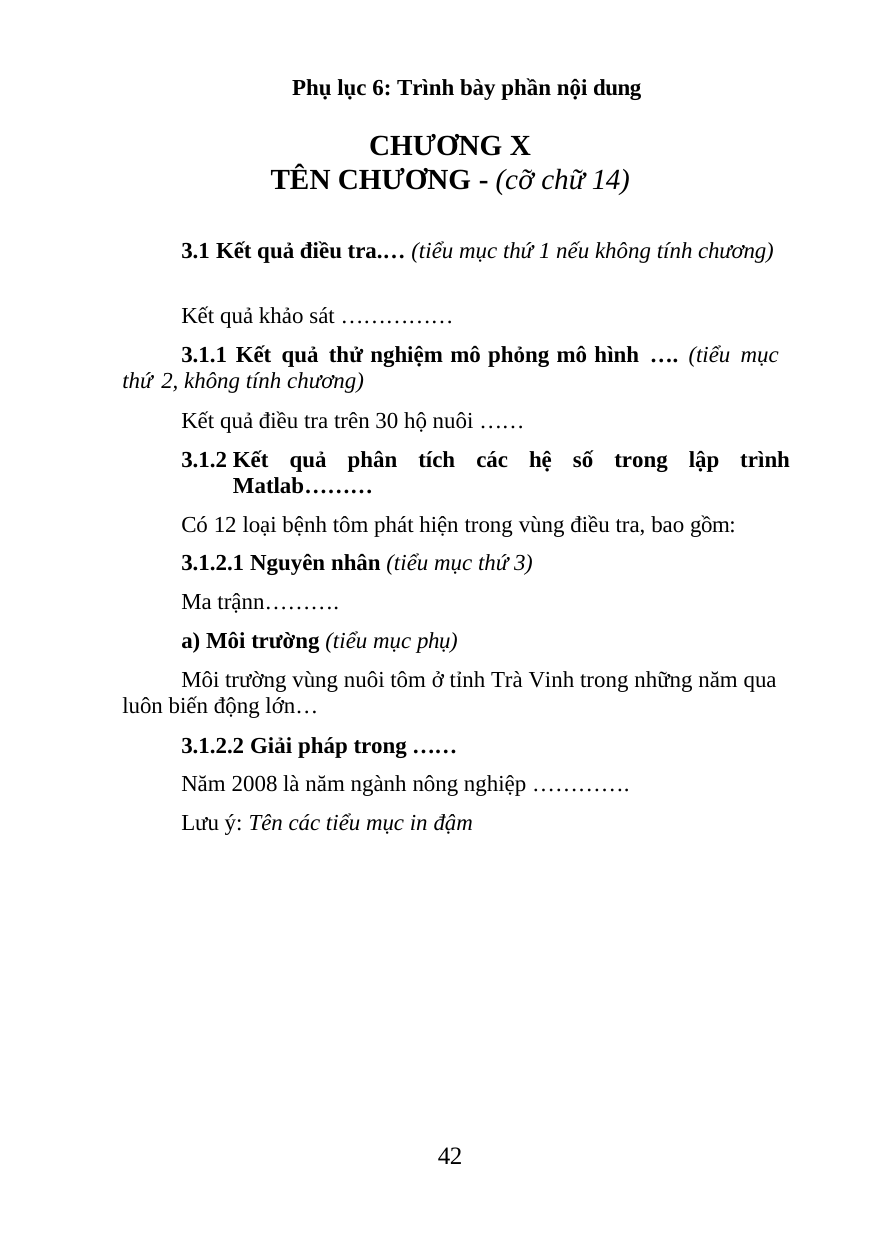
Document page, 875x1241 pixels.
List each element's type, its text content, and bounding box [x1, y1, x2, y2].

list Kết quả thử nghiệm mô phỏng mô hình …. (tiểu mục thứ 2, không tính chương) [122, 341, 779, 394]
subtitle Phụ lục 6: Trình bày phần nội dung [292, 74, 791, 101]
subtitle Giải pháp trong …… [181, 732, 791, 758]
text Kết quả khảo sát …………… [181, 302, 791, 329]
text a) Môi trường (tiểu mục phụ) [181, 627, 791, 653]
text Môi trường vùng nuôi tôm ở tỉnh Trà Vinh trong những năm qua luôn biến động lớn… [122, 666, 778, 719]
text Ma trậnn………. [122, 588, 778, 614]
subtitle CHƯƠNG X [120, 129, 780, 163]
text Năm 2008 là năm ngành nông nghiệp …………. Lưu ý: Tên các tiểu mục in đậm [181, 770, 661, 835]
list Kết quả điều tra.… (tiểu mục thứ 1 nếu không tính chương) [181, 237, 791, 264]
text Kết quả điều tra trên 30 hộ nuôi …… [181, 407, 791, 433]
list Nguyên nhân (tiểu mục thứ 3) [181, 549, 791, 576]
text Có 12 loại bệnh tôm phát hiện trong vùng điều tra, bao gồm: [181, 511, 791, 537]
subtitle Kết quả phân tích các hệ số trong lập trình Matlab……… [181, 446, 791, 498]
text TÊN CHƯƠNG - (cỡ chữ 14) [120, 163, 780, 196]
